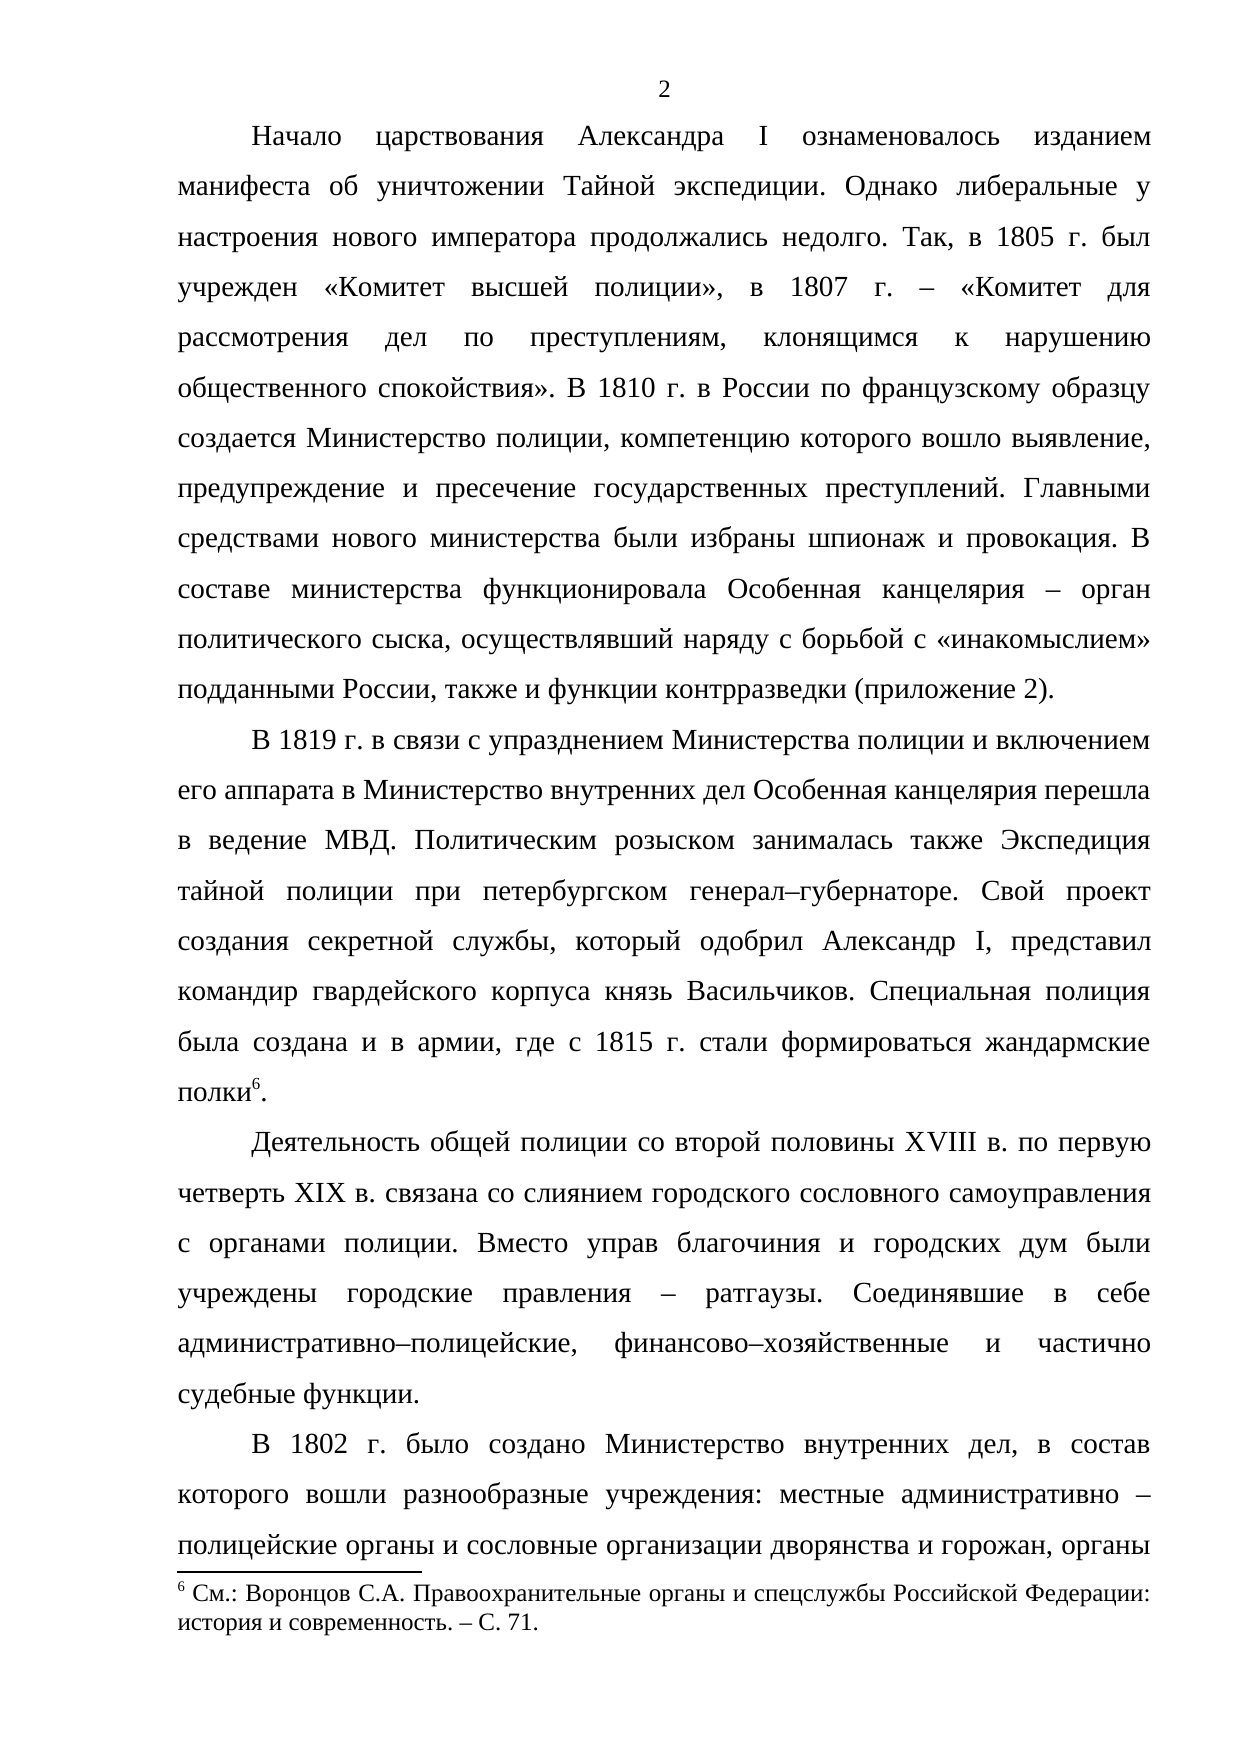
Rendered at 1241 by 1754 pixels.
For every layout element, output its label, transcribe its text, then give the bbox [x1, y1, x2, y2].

text В 1819 г. в связи с упразднением Министерства полиции и включением его аппарата в Министерство внутренних дел Особенная канцелярия перешла в ведение МВД. Политическим розыском занималась также Экспедиция тайной полиции при петербургском генерал–губернаторе. Свой проект создания секретной службы, который одобрил Александр I, представил командир гвардейского корпуса князь Васильчиков. Специальная полиция была создана и в армии, где с 1815 г. стали формироваться жандармские полки. [177, 722, 1152, 1108]
text Деятельность общей полиции со второй половины ХVIII в. по первую четверть ХIХ в. связана со слиянием городского сословного самоуправления с органами полиции. Вместо управ благочиния и городских дум были учреждены городские правления – ратгаузы. Соединявшие в себе административно–полицейские, финансово–хозяйственные и частично судебные функции. [177, 1124, 1152, 1409]
text Начало царствования Александра I ознаменовалось изданием манифеста об уничтожении Тайной экспедиции. Однако либеральные у настроения нового императора продолжались недолго. Так, в 1805 г. был учрежден «Комитет высшей полиции», в 1807 г. – «Комитет для рассмотрения дел по преступлениям, клонящимся к нарушению общественного спокойствия». В 1810 г. в России по французскому образцу создается Министерство полиции, компетенцию которого вошло выявление, предупреждение и пресечение государственных преступлений. Главными средствами нового министерства были избраны шпионаж и провокация. В составе министерства функционировала Особенная канцелярия – орган политического сыска, осуществлявший наряду с борьбой с «инакомыслием» подданными России, также и функции контрразведки (приложение 2). [177, 118, 1152, 705]
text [177, 1426, 1152, 1560]
